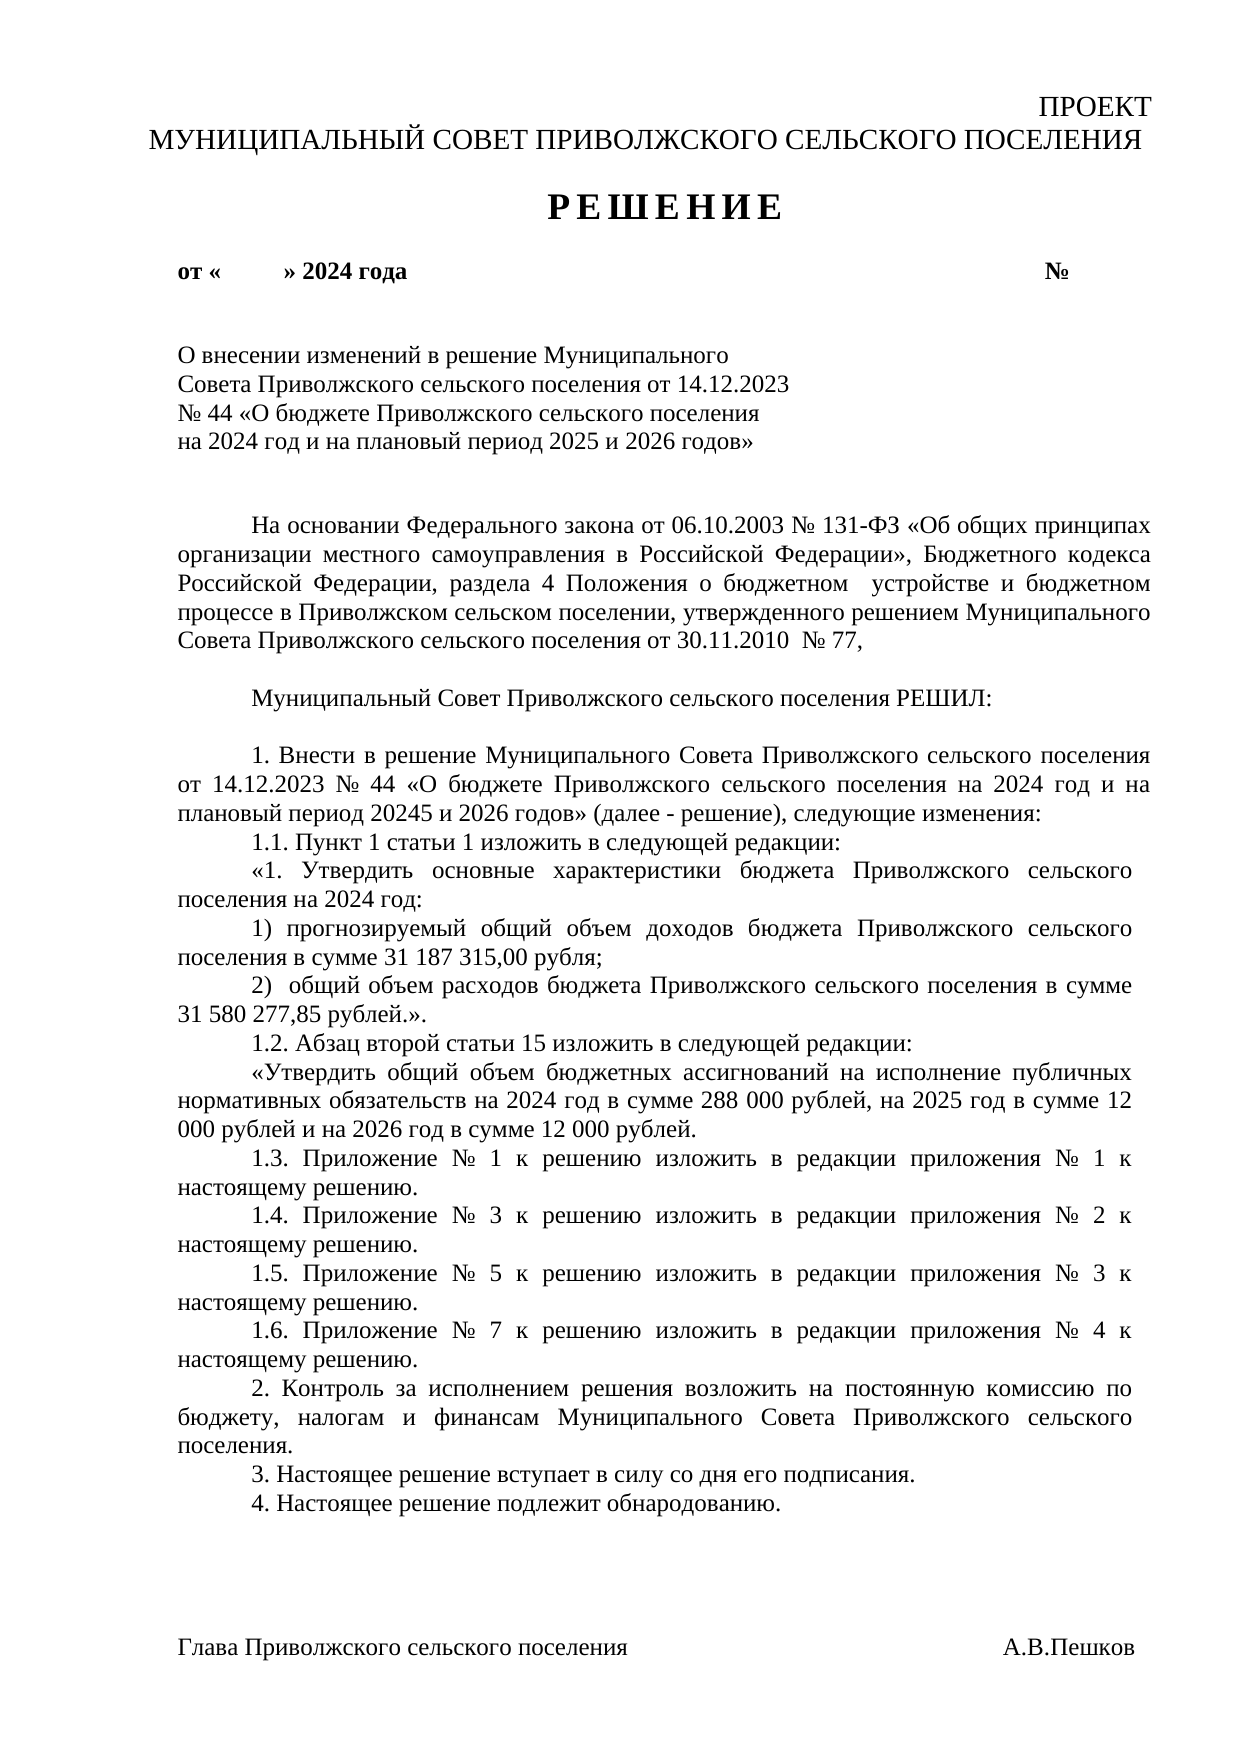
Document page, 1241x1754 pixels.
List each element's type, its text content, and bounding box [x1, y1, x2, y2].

text от « » 2024 года № [177, 256, 1152, 285]
text 1.4. Приложение № 3 к решению изложить в редакции приложения № 2 к настоящему решению. [177, 1200, 1133, 1258]
title МУНИЦИПАЛЬНЫЙ СОВЕТ ПРИВОЛЖСКОГО СЕЛЬСКОГО ПОСЕЛЕНИЯ [140, 122, 1152, 156]
text «Утвердить общий объем бюджетных ассигнований на исполнение публичных нормативных обязательств на 2024 год в сумме 288 000 рублей, на 2025 год в сумме 12 000 рублей и на 2026 год в сумме 12 000 рублей. [177, 1057, 1133, 1143]
text 1.5. Приложение № 5 к решению изложить в редакции приложения № 3 к настоящему решению. [177, 1258, 1133, 1315]
text На основании Федерального закона от 06.10.2003 № 131-ФЗ «Об общих принципах организации местного самоуправления в Российской Федерации», Бюджетного кодекса Российской Федерации, раздела 4 Положения о бюджетном устройстве и бюджетном процессе в Приволжском сельском поселении, утвержденного решением Муниципального Совета Приволжского сельского поселения от 30.11.2010 № 77, [177, 510, 1152, 654]
text 1) прогнозируемый общий объем доходов бюджета Приволжского сельского поселения в сумме 31 187 315,00 рубля; [177, 913, 1133, 970]
text на 2024 год и на плановый период 2025 и 2026 годов» [177, 426, 1152, 455]
text РЕШЕНИЕ [177, 184, 1152, 228]
text 1.6. Приложение № 7 к решению изложить в редакции приложения № 4 к настоящему решению. [177, 1315, 1133, 1373]
text 4. Настоящее решение подлежит обнародованию. [177, 1488, 1152, 1517]
text № 44 «О бюджете Приволжского сельского поселения [177, 398, 1152, 426]
text 1.2. Абзац второй статьи 15 изложить в следующей редакции: [177, 1028, 1133, 1057]
text 1.1. Пункт 1 статьи 1 изложить в следующей редакции: [177, 827, 1133, 855]
text 1. Внести в решение Муниципального Совета Приволжского сельского поселения от 14.12.2023 № 44 «О бюджете Приволжского сельского поселения на 2024 год и на плановый период 20245 и 2026 годов» (далее - решение), следующие изменения: [177, 740, 1152, 827]
text О внесении изменений в решение Муниципального [177, 340, 1152, 369]
title ПРОЕКТ [140, 89, 1152, 122]
text 2) общий объем расходов бюджета Приволжского сельского поселения в сумме 31 580 277,85 рублей.». [177, 970, 1133, 1028]
text Муниципальный Совет Приволжского сельского поселения РЕШИЛ: [177, 683, 1152, 712]
text 1.3. Приложение № 1 к решению изложить в редакции приложения № 1 к настоящему решению. [177, 1143, 1133, 1200]
text Совета Приволжского сельского поселения от 14.12.2023 [177, 369, 1152, 398]
text Глава Приволжского сельского поселения А.В.Пешков [177, 1632, 1152, 1660]
text 2. Контроль за исполнением решения возложить на постоянную комиссию по бюджету, налогам и финансам Муниципального Совета Приволжского сельского поселения. [177, 1373, 1133, 1459]
text «1. Утвердить основные характеристики бюджета Приволжского сельского поселения на 2024 год: [177, 855, 1133, 913]
text 3. Настоящее решение вступает в силу со дня его подписания. [177, 1459, 1152, 1488]
